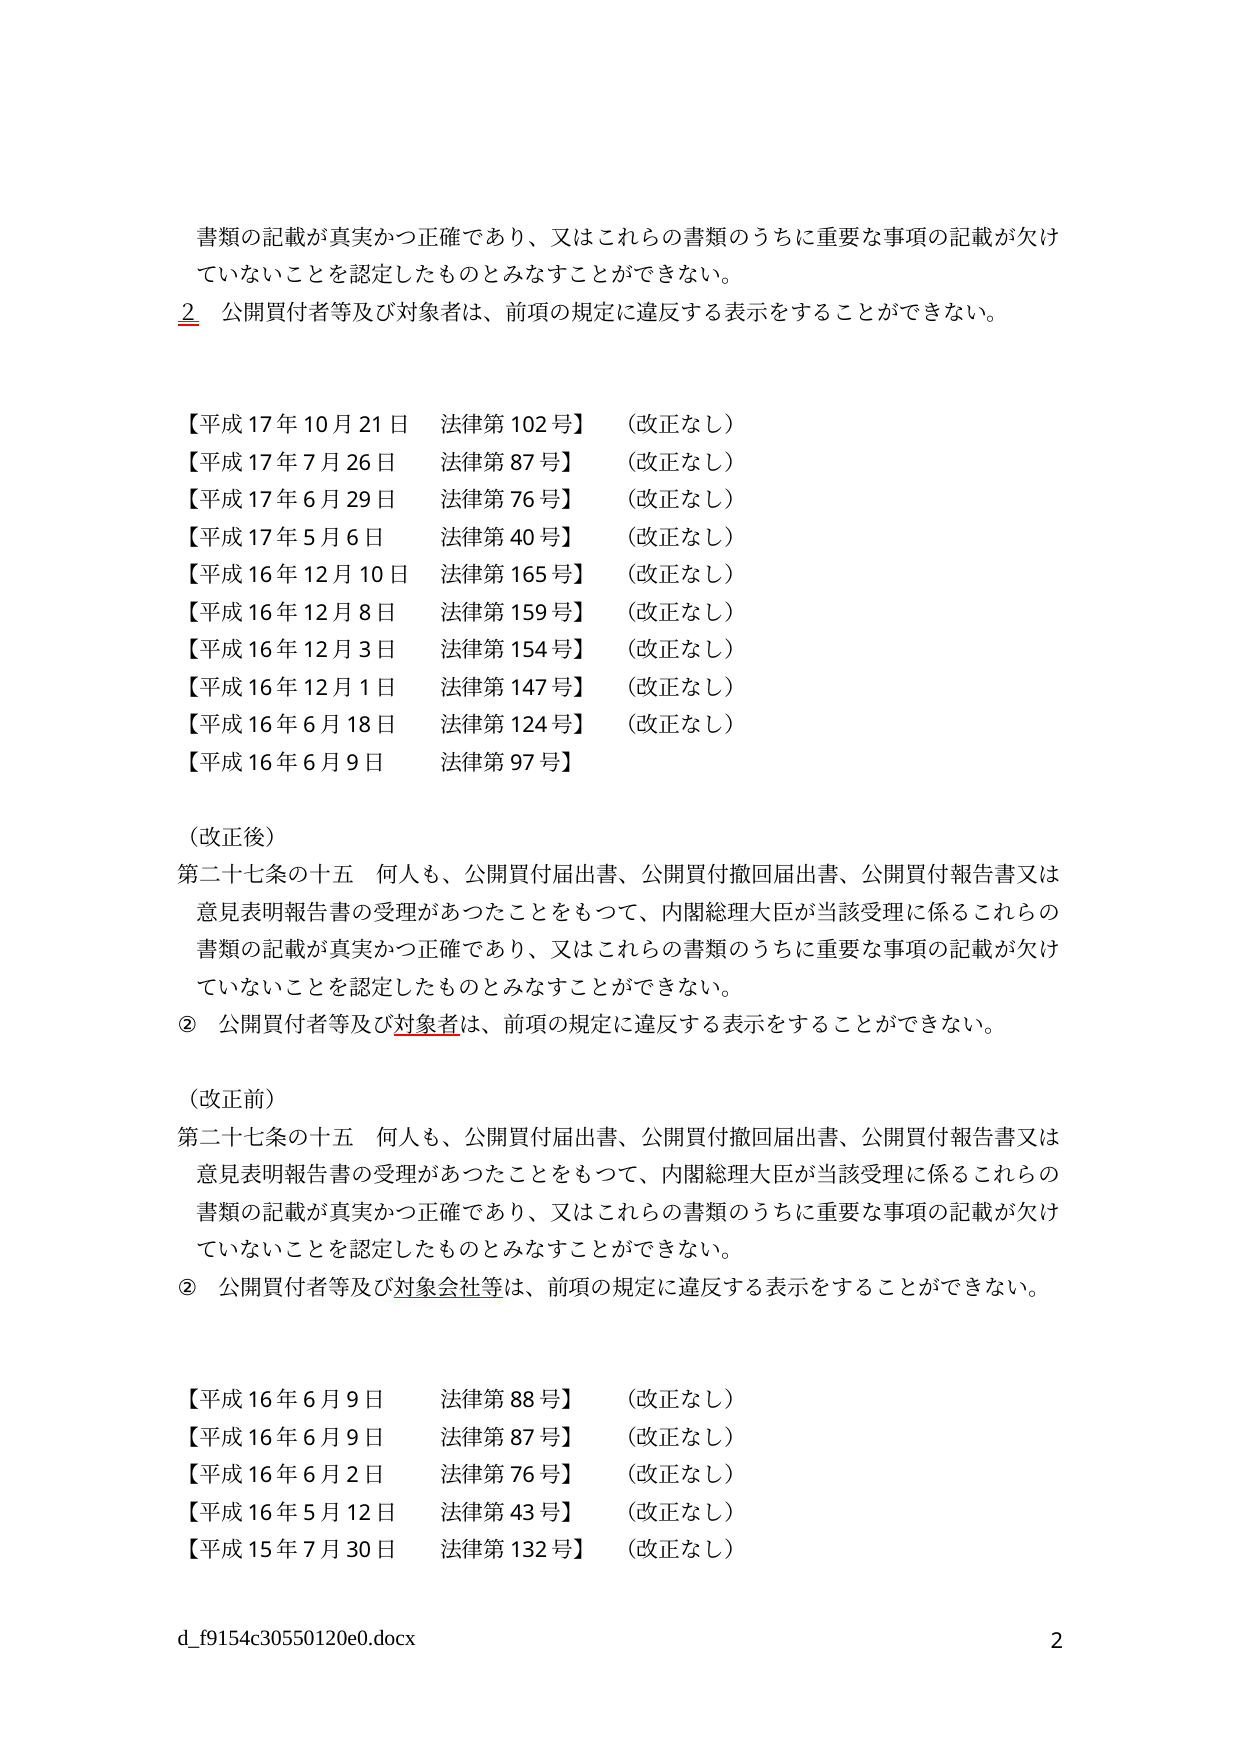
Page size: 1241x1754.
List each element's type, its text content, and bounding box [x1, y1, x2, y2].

text 【平成16年6月18日 法律第124号】 （改正なし） [177, 704, 1063, 742]
text （改正前） [177, 1079, 1063, 1117]
text 【平成17年10月21日 法律第102号】 （改正なし） [177, 404, 1063, 442]
text 【平成16年6月9日 法律第87号】 （改正なし） [177, 1417, 1063, 1454]
text 【平成16年12月8日 法律第159号】 （改正なし） [177, 592, 1063, 629]
text 【平成16年6月9日 法律第97号】 [177, 742, 1063, 779]
text 【平成16年6月9日 法律第88号】 （改正なし） [177, 1379, 1063, 1417]
text 【平成17年6月29日 法律第76号】 （改正なし） [177, 479, 1063, 517]
text ２ 公開買付者等及び対象者は、前項の規定に違反する表示をすることができない。 [177, 292, 1063, 329]
text 【平成16年5月12日 法律第43号】 （改正なし） [177, 1492, 1063, 1529]
text 【平成16年12月10日 法律第165号】 （改正なし） [177, 554, 1063, 592]
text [177, 217, 1063, 292]
text 【平成17年7月26日 法律第87号】 （改正なし） [177, 442, 1063, 479]
text 【平成17年5月6日 法律第40号】 （改正なし） [177, 517, 1063, 554]
text 第二十七条の十五 何人も、公開買付届出書、公開買付撤回届出書、公開買付報告書又は意見表明報告書の受理があつたことをもつて、内閣総理大臣が当該受理に係るこれらの書類の記載が真実かつ正確であり、又はこれらの書類のうちに重要な事項の記載が欠けていないことを認定したものとみなすことができない。 [177, 1117, 1063, 1267]
text ② 公開買付者等及び対象会社等は、前項の規定に違反する表示をすることができない。 [177, 1267, 1063, 1304]
text 【平成16年12月1日 法律第147号】 （改正なし） [177, 667, 1063, 704]
text 【平成15年7月30日 法律第132号】 （改正なし） [177, 1529, 1063, 1567]
text （改正後） [177, 817, 1063, 854]
text 【平成16年6月2日 法律第76号】 （改正なし） [177, 1454, 1063, 1492]
text 【平成16年12月3日 法律第154号】 （改正なし） [177, 629, 1063, 667]
text ② 公開買付者等及び対象者は、前項の規定に違反する表示をすることができない。 [177, 1004, 1063, 1042]
text 第二十七条の十五 何人も、公開買付届出書、公開買付撤回届出書、公開買付報告書又は意見表明報告書の受理があつたことをもつて、内閣総理大臣が当該受理に係るこれらの書類の記載が真実かつ正確であり、又はこれらの書類のうちに重要な事項の記載が欠けていないことを認定したものとみなすことができない。 [177, 854, 1063, 1004]
